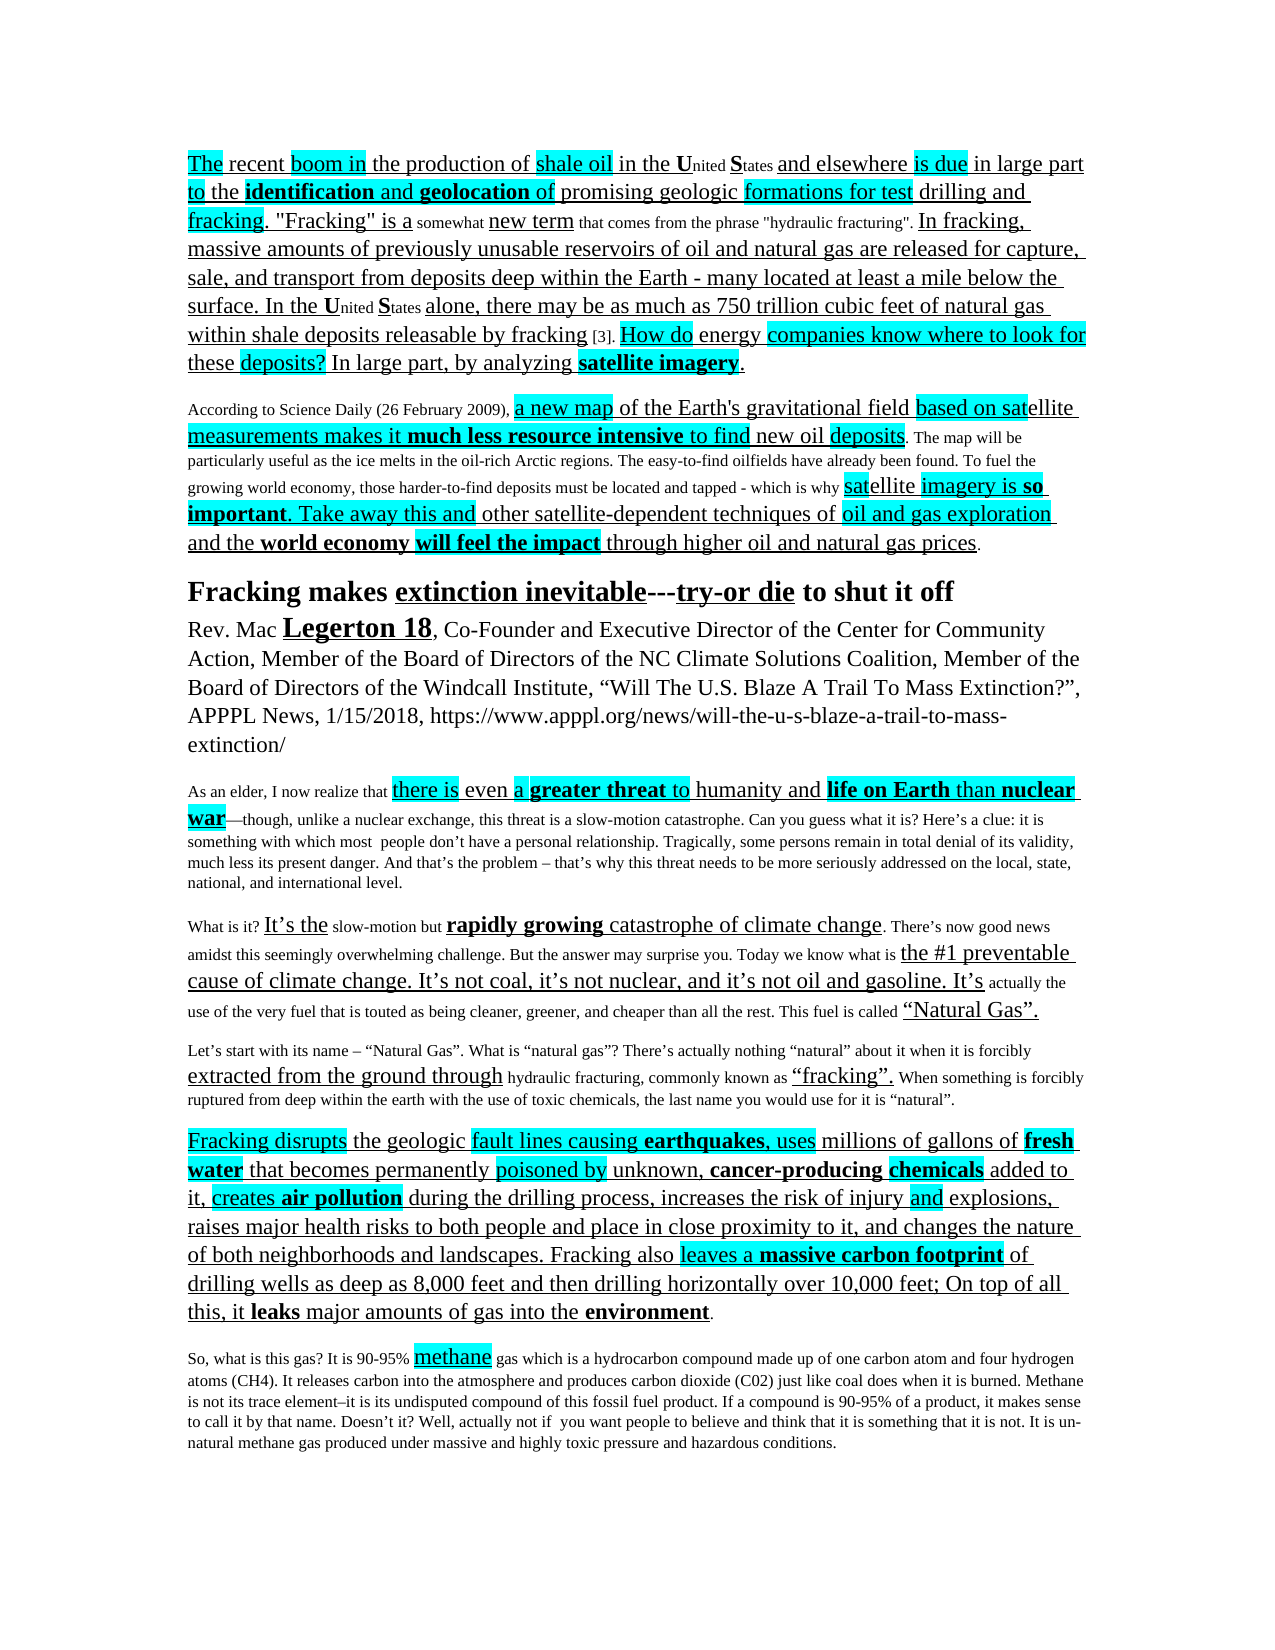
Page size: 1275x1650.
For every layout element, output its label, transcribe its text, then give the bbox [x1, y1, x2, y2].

text Let’s start with its name – “Natural Gas”. What is “natural gas”? There’s actually nothing “natural” about it when it is forcibly extracted from the ground through hydraulic fracturing, commonly known as “fracking”. When something is forcibly ruptured from deep within the earth with the use of toxic chemicals, the last name you would use for it is “natural”. [187, 1041, 1087, 1109]
text According to Science Daily (26 February 2009), a new map of the Earth's gravitational field based on satellite measurements makes it much less resource intensive to find new oil deposits. The map will be particularly useful as the ice melts in the oil-rich Arctic regions. The easy-to-find oilfields have already been found. To fuel the growing world economy, those harder-to-find deposits must be located and tapped - which is why satellite imagery is so important. Take away this and other satellite-dependent techniques of oil and gas exploration and the world economy will feel the impact through higher oil and natural gas prices. [187, 394, 1087, 555]
text So, what is this gas? It is 90-95% methane gas which is a hydrocarbon compound made up of one carbon atom and four hydrogen atoms (CH4). It releases carbon into the atmosphere and produces carbon dioxide (C02) just like coal does when it is burned. Methane is not its trace element–it is its undisputed compound of this fossil fuel product. If a compound is 90-95% of a product, it makes sense to call it by that name. Doesn’t it? Well, actually not if you want people to believe and think that it is something that it is not. It is un-natural methane gas produced under massive and highly toxic pressure and hazardous conditions. [187, 1343, 1087, 1452]
text Rev. Mac Legerton 18, Co-Founder and Executive Director of the Center for Community Action, Member of the Board of Directors of the NC Climate Solutions Coalition, Member of the Board of Directors of the Windcall Institute, “Will The U.S. Blaze A Trail To Mass Extinction?”, APPPL News, 1/15/2018, https://www.apppl.org/news/will-the-u-s-blaze-a-trail-to-mass-extinction/ [187, 610, 1087, 757]
text The recent boom in the production of shale oil in the United States and elsewhere is due in large part to the identification and geolocation of promising geologic formations for test drilling and fracking. "Fracking" is a somewhat new term that comes from the phrase "hydraulic fracturing". In fracking, massive amounts of previously unusable reservoirs of oil and natural gas are released for capture, sale, and transport from deposits deep within the Earth - many located at least a mile below the surface. In the United States alone, there may be as much as 750 trillion cubic feet of natural gas within shale deposits releasable by fracking [3]. How do energy companies know where to look for these deposits? In large part, by analyzing satellite imagery. [187, 150, 1087, 375]
subtitle Fracking makes extinction inevitable---try-or die to shut it off [187, 574, 1087, 607]
text As an elder, I now realize that there is even a greater threat to humanity and life on Earth than nuclear war—though, unlike a nuclear exchange, this threat is a slow-motion catastrophe. Can you guess what it is? Here’s a clue: it is something with which most people don’t have a personal relationship. Tragically, some persons remain in total denial of its validity, much less its present danger. And that’s the problem – that’s why this threat needs to be more seriously addressed on the local, state, national, and international level. [187, 776, 1087, 892]
text What is it? It’s the slow-motion but rapidly growing catastrophe of climate change. There’s now good news amidst this seemingly overwhelming challenge. But the answer may surprise you. Today we know what is the #1 preventable cause of climate change. It’s not coal, it’s not nuclear, and it’s not oil and gasoline. It’s actually the use of the very fuel that is touted as being cleaner, greener, and cheaper than all the rest. This fuel is called “Natural Gas”. [187, 911, 1087, 1022]
text Fracking disrupts the geologic fault lines causing earthquakes, uses millions of gallons of fresh water that becomes permanently poisoned by unknown, cancer-producing chemicals added to it, creates air pollution during the drilling process, increases the risk of injury and explosions, raises major health risks to both people and place in close proximity to it, and changes the nature of both neighborhoods and landscapes. Fracking also leaves a massive carbon footprint of drilling wells as deep as 8,000 feet and then drilling horizontally over 10,000 feet; On top of all this, it leaks major amounts of gas into the environment. [187, 1127, 1087, 1324]
